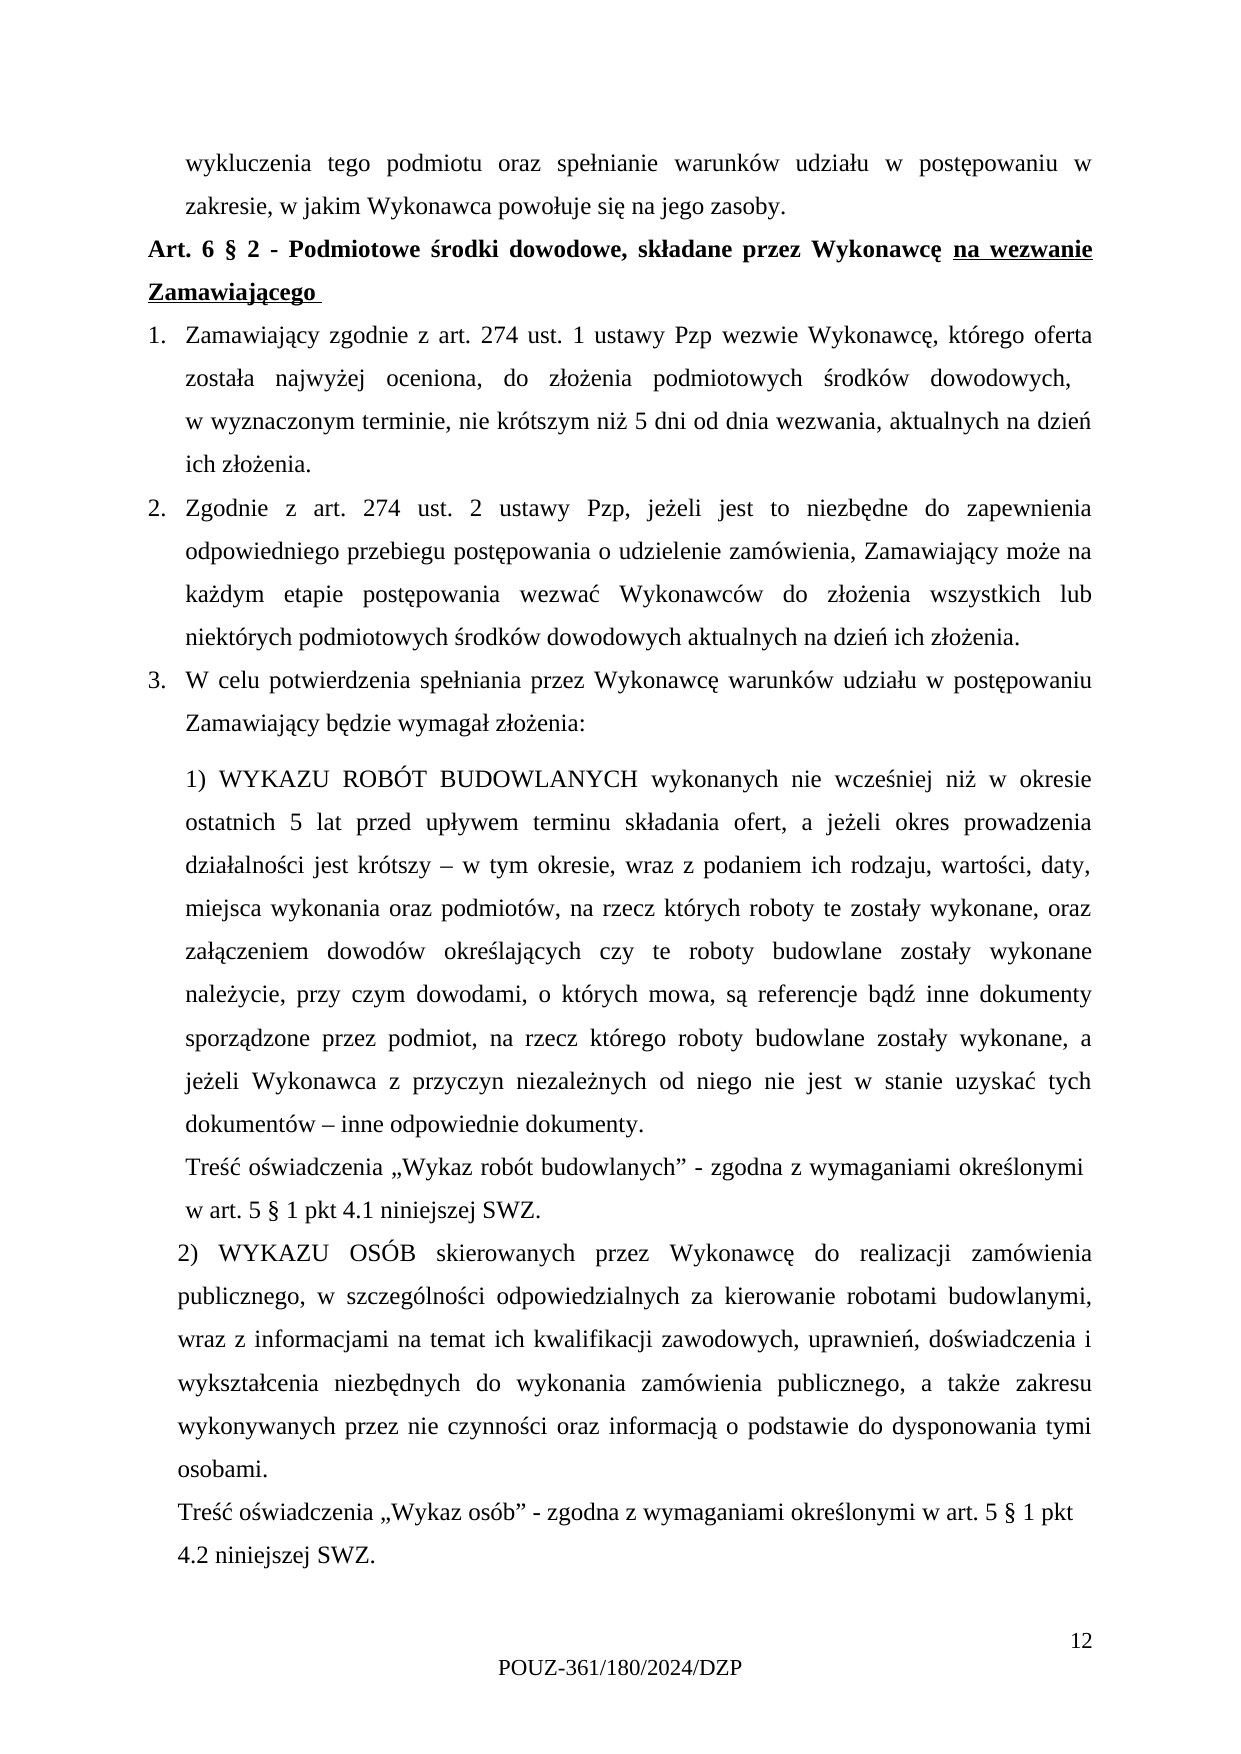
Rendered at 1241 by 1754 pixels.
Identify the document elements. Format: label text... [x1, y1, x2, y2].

list W celu potwierdzenia spełniania przez Wykonawcę warunków udziału w postępowaniu Zamawiający będzie wymagał złożenia: [148, 665, 1093, 737]
text 2) WYKAZU OSÓB skierowanych przez Wykonawcę do realizacji zamówienia publicznego, w szczególności odpowiedzialnych za kierowanie robotami budowlanymi, wraz z informacjami na temat ich kwalifikacji zawodowych, uprawnień, doświadczenia i wykształcenia niezbędnych do wykonania zamówienia publicznego, a także zakresu wykonywanych przez nie czynności oraz informacją o podstawie do dysponowania tymi osobami. [177, 1238, 1093, 1483]
text 4.2 niniejszej SWZ. [148, 1540, 1093, 1569]
text 1) WYKAZU ROBÓT BUDOWLANYCH wykonanych nie wcześniej niż w okresie ostatnich 5 lat przed upływem terminu składania ofert, a jeżeli okres prowadzenia działalności jest krótszy – w tym okresie, wraz z podaniem ich rodzaju, wartości, daty, miejsca wykonania oraz podmiotów, na rzecz których roboty te zostały wykonane, oraz załączeniem dowodów określających czy te roboty budowlane zostały wykonane należycie, przy czym dowodami, o których mowa, są referencje bądź inne dokumenty sporządzone przez podmiot, na rzecz którego roboty budowlane zostały wykonane, a jeżeli Wykonawca z przyczyn niezależnych od niego nie jest w stanie uzyskać tych dokumentów – inne odpowiednie dokumenty. [185, 764, 1093, 1138]
list Zamawiający zgodnie z art. 274 ust. 1 ustawy Pzp wezwie Wykonawcę, którego oferta została najwyżej oceniona, do złożenia podmiotowych środków dowodowych, w wyznaczonym terminie, nie krótszym niż 5 dni od dnia wezwania, aktualnych na dzień ich złożenia. [148, 320, 1093, 478]
text Treść oświadczenia „Wykaz robót budowlanych” - zgodna z wymaganiami określonymi w art. 5 § 1 pkt 4.1 niniejszej SWZ. [185, 1152, 1093, 1224]
text Treść oświadczenia „Wykaz osób” - zgodna z wymaganiami określonymi w art. 5 § 1 pkt [148, 1497, 1093, 1526]
text Art. 6 § 2 - Podmiotowe środki dowodowe, składane przez Wykonawcę na wezwanie Zamawiającego [148, 234, 1093, 306]
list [148, 148, 1093, 219]
list Zgodnie z art. 274 ust. 2 ustawy Pzp, jeżeli jest to niezbędne do zapewnienia odpowiedniego przebiegu postępowania o udzielenie zamówienia, Zamawiający może na każdym etapie postępowania wezwać Wykonawców do złożenia wszystkich lub niektórych podmiotowych środków dowodowych aktualnych na dzień ich złożenia. [148, 493, 1093, 651]
